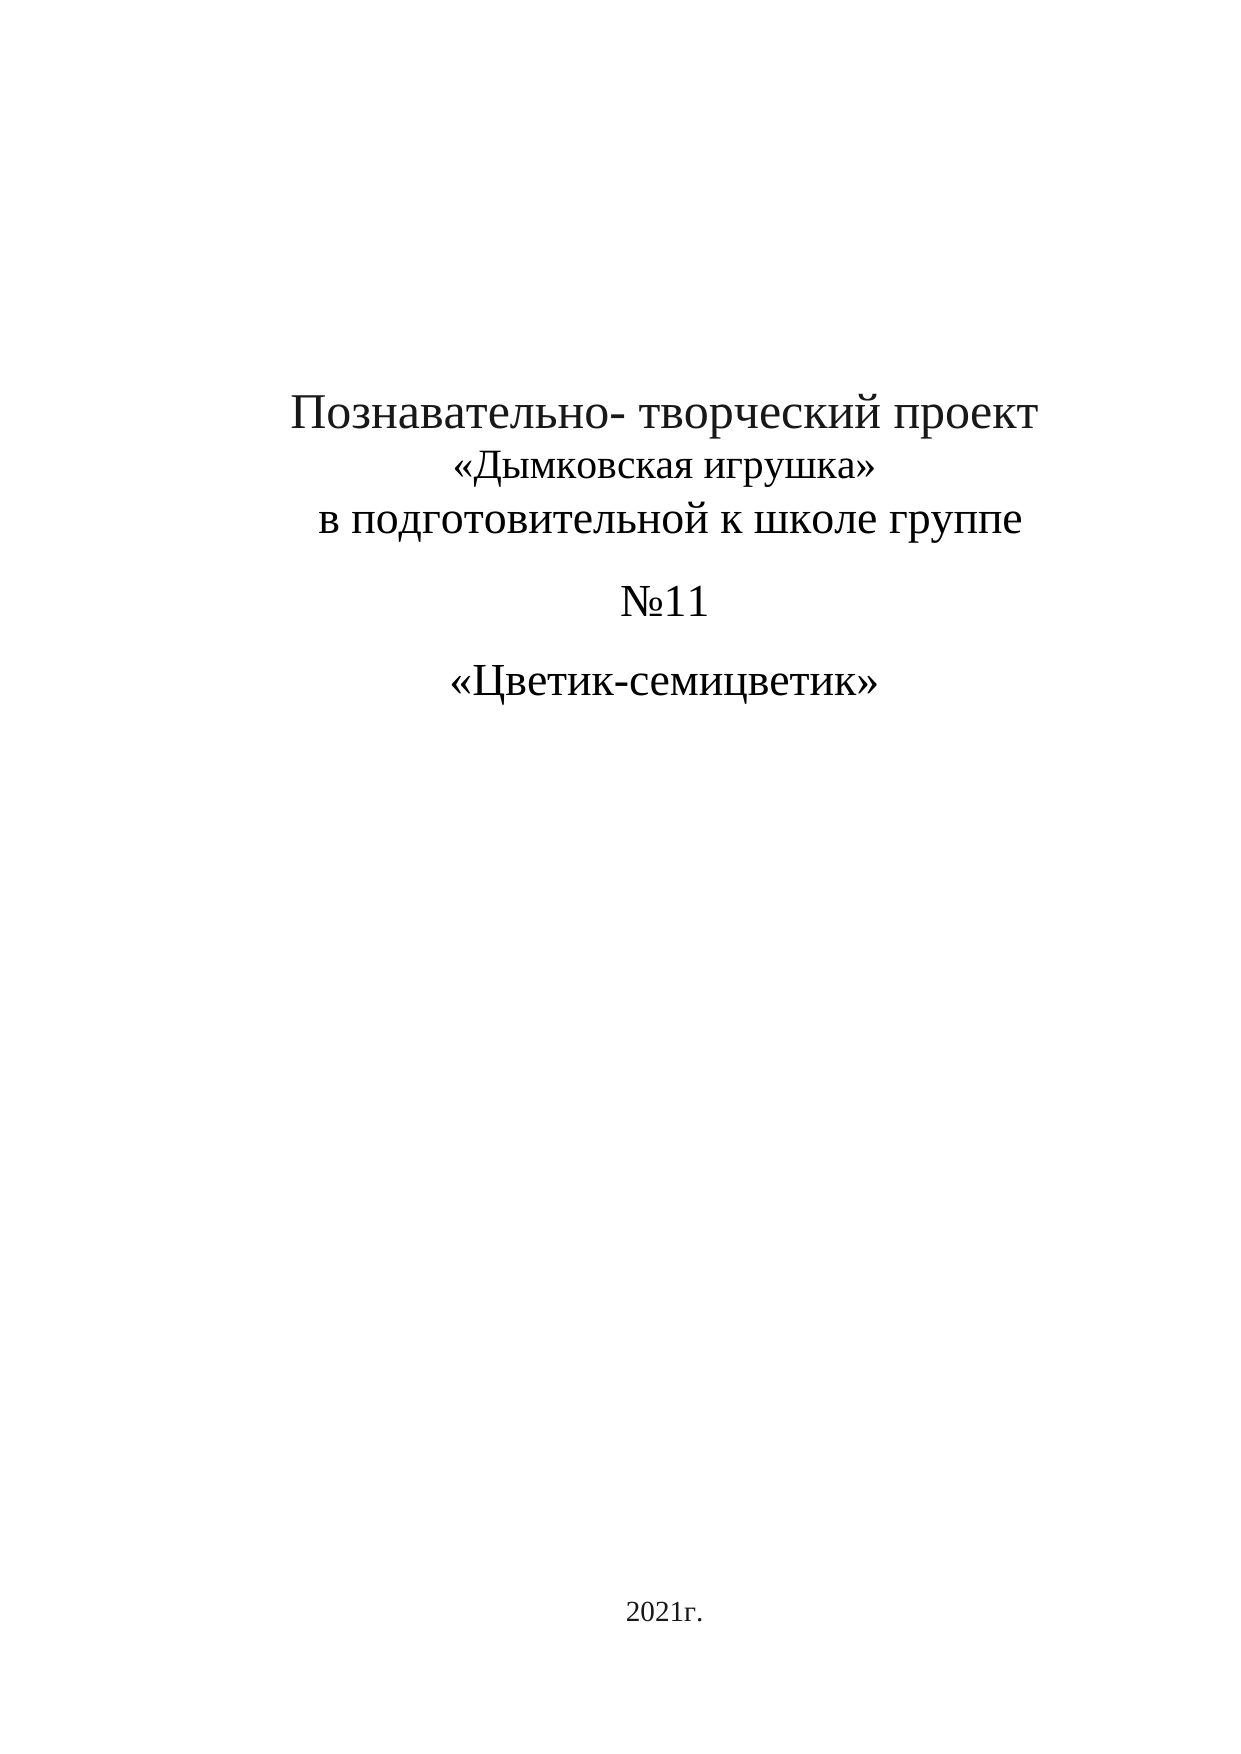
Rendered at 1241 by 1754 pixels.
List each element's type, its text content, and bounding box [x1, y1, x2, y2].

text 2021г. [177, 1594, 1152, 1627]
text в подготовительной к школе группе [177, 487, 1152, 544]
text №11 [177, 573, 1152, 626]
text «Цветик-семицветик» [177, 652, 1152, 705]
text «Дымковская игрушка» [177, 439, 1152, 487]
text Познавательно- творческий проект [177, 382, 1152, 439]
